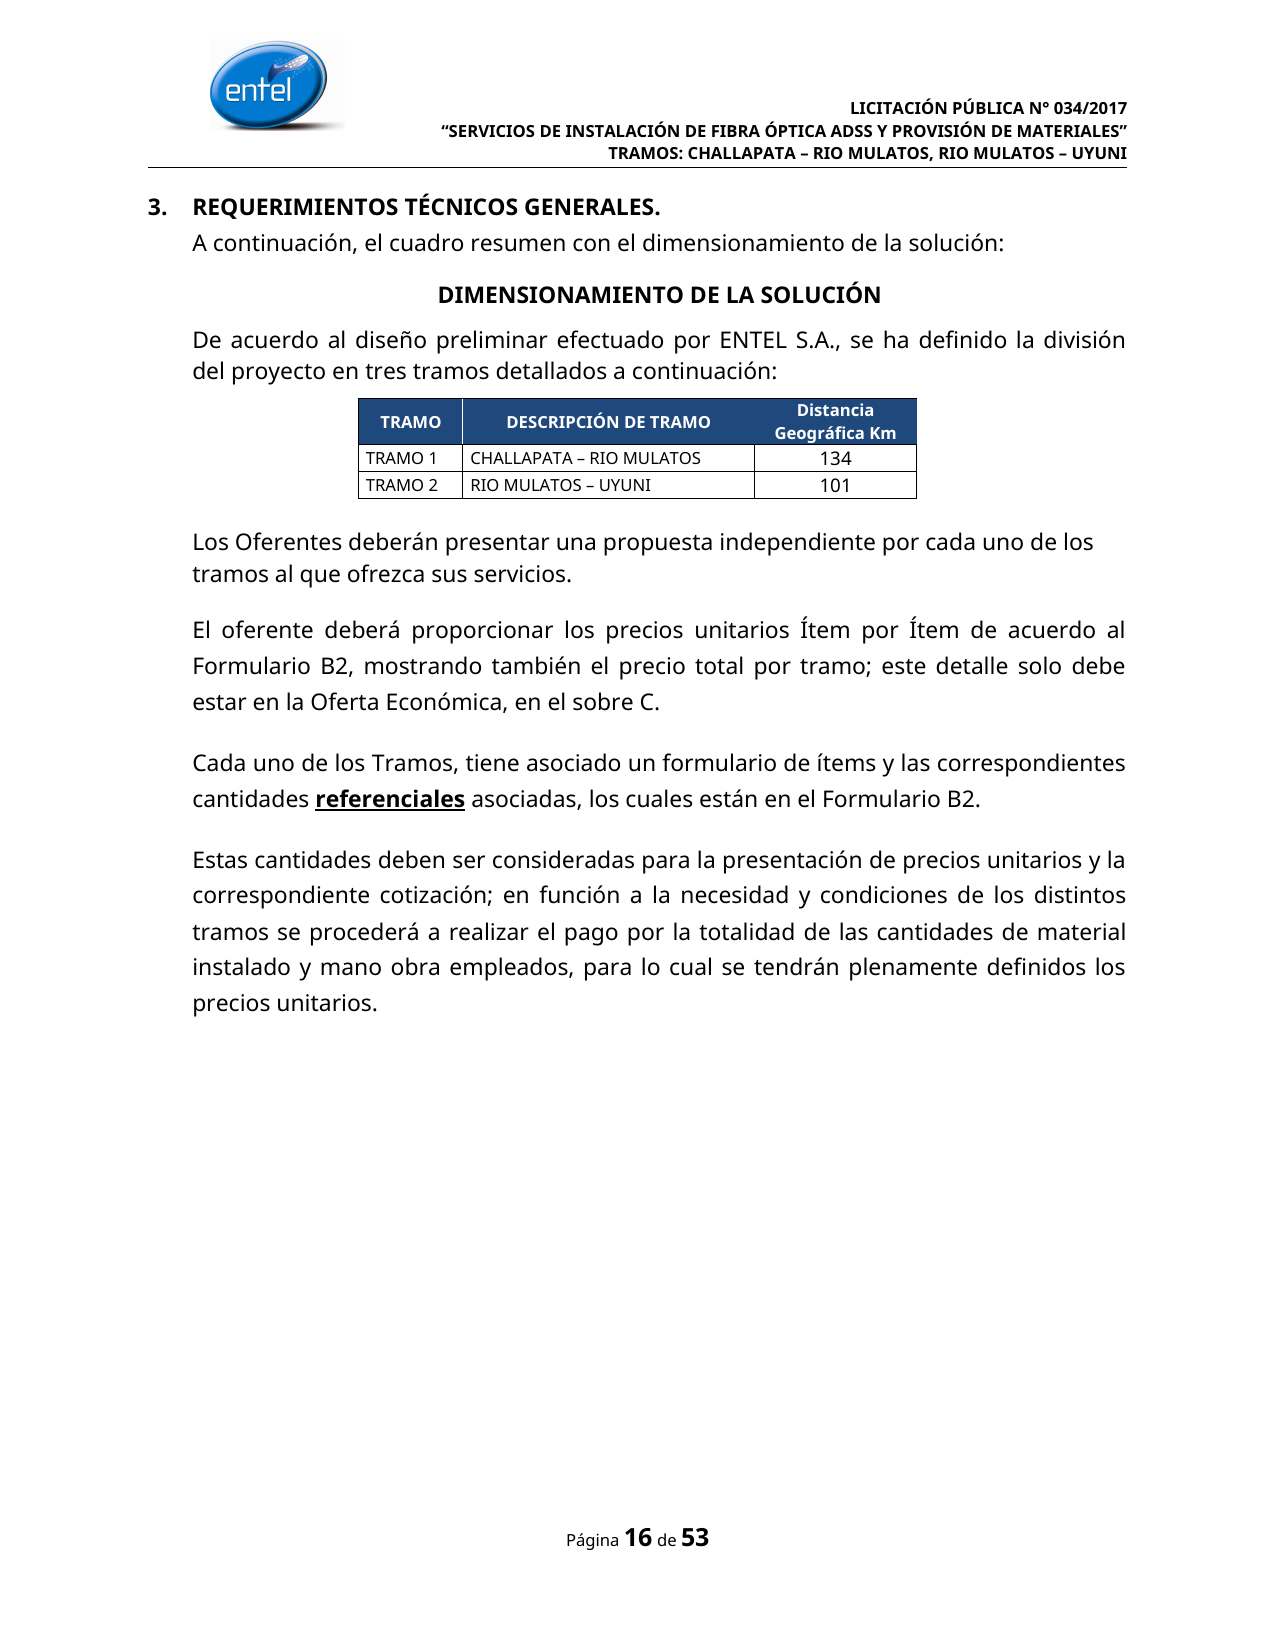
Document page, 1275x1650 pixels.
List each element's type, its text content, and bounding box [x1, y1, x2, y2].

list De acuerdo al diseño preliminar efectuado por ENTEL S.A., se ha definido la división del proyecto en tres tramos detallados a continuación: [192, 324, 1127, 387]
table_cell TRAMO 2 [359, 472, 462, 497]
text Los Oferentes deberán presentar una propuesta independiente por cada uno de los tramos al que ofrezca sus servicios. [192, 526, 1127, 589]
list DIMENSIONAMIENTO DE LA SOLUCIÓN [192, 279, 1127, 310]
table_header TRAMO [359, 399, 462, 444]
picture [209, 39, 345, 131]
list Estas cantidades deben ser consideradas para la presentación de precios unitarios y la correspondiente cotización; en función a la necesidad y condiciones de los distintos tramos se procederá a realizar el pago por la totalidad de las cantidades de material instalado y mano obra empleados, para lo cual se tendrán plenamente definidos los precios unitarios. [192, 843, 1127, 1018]
list A continuación, el cuadro resumen con el dimensionamiento de la solución: [192, 226, 1127, 258]
list El oferente deberá proporcionar los precios unitarios Ítem por Ítem de acuerdo al Formulario B2, mostrando también el precio total por tramo; este detalle solo debe estar en la Oferta Económica, en el sobre C. [192, 614, 1127, 717]
table_cell RIO MULATOS – UYUNI [463, 472, 754, 497]
table_cell 101 [755, 472, 916, 497]
table_cell CHALLAPATA – RIO MULATOS [463, 445, 754, 471]
table_header DESCRIPCIÓN DE TRAMO [463, 399, 754, 444]
list REQUERIMIENTOS TÉCNICOS GENERALES. [148, 191, 1127, 222]
table_cell 134 [755, 445, 916, 471]
table_header Distancia Geográfica Km [754, 399, 917, 444]
table_cell TRAMO 1 [359, 445, 462, 471]
list Cada uno de los Tramos, tiene asociado un formulario de ítems y las correspondientes cantidades referenciales asociadas, los cuales están en el Formulario B2. [192, 747, 1127, 814]
